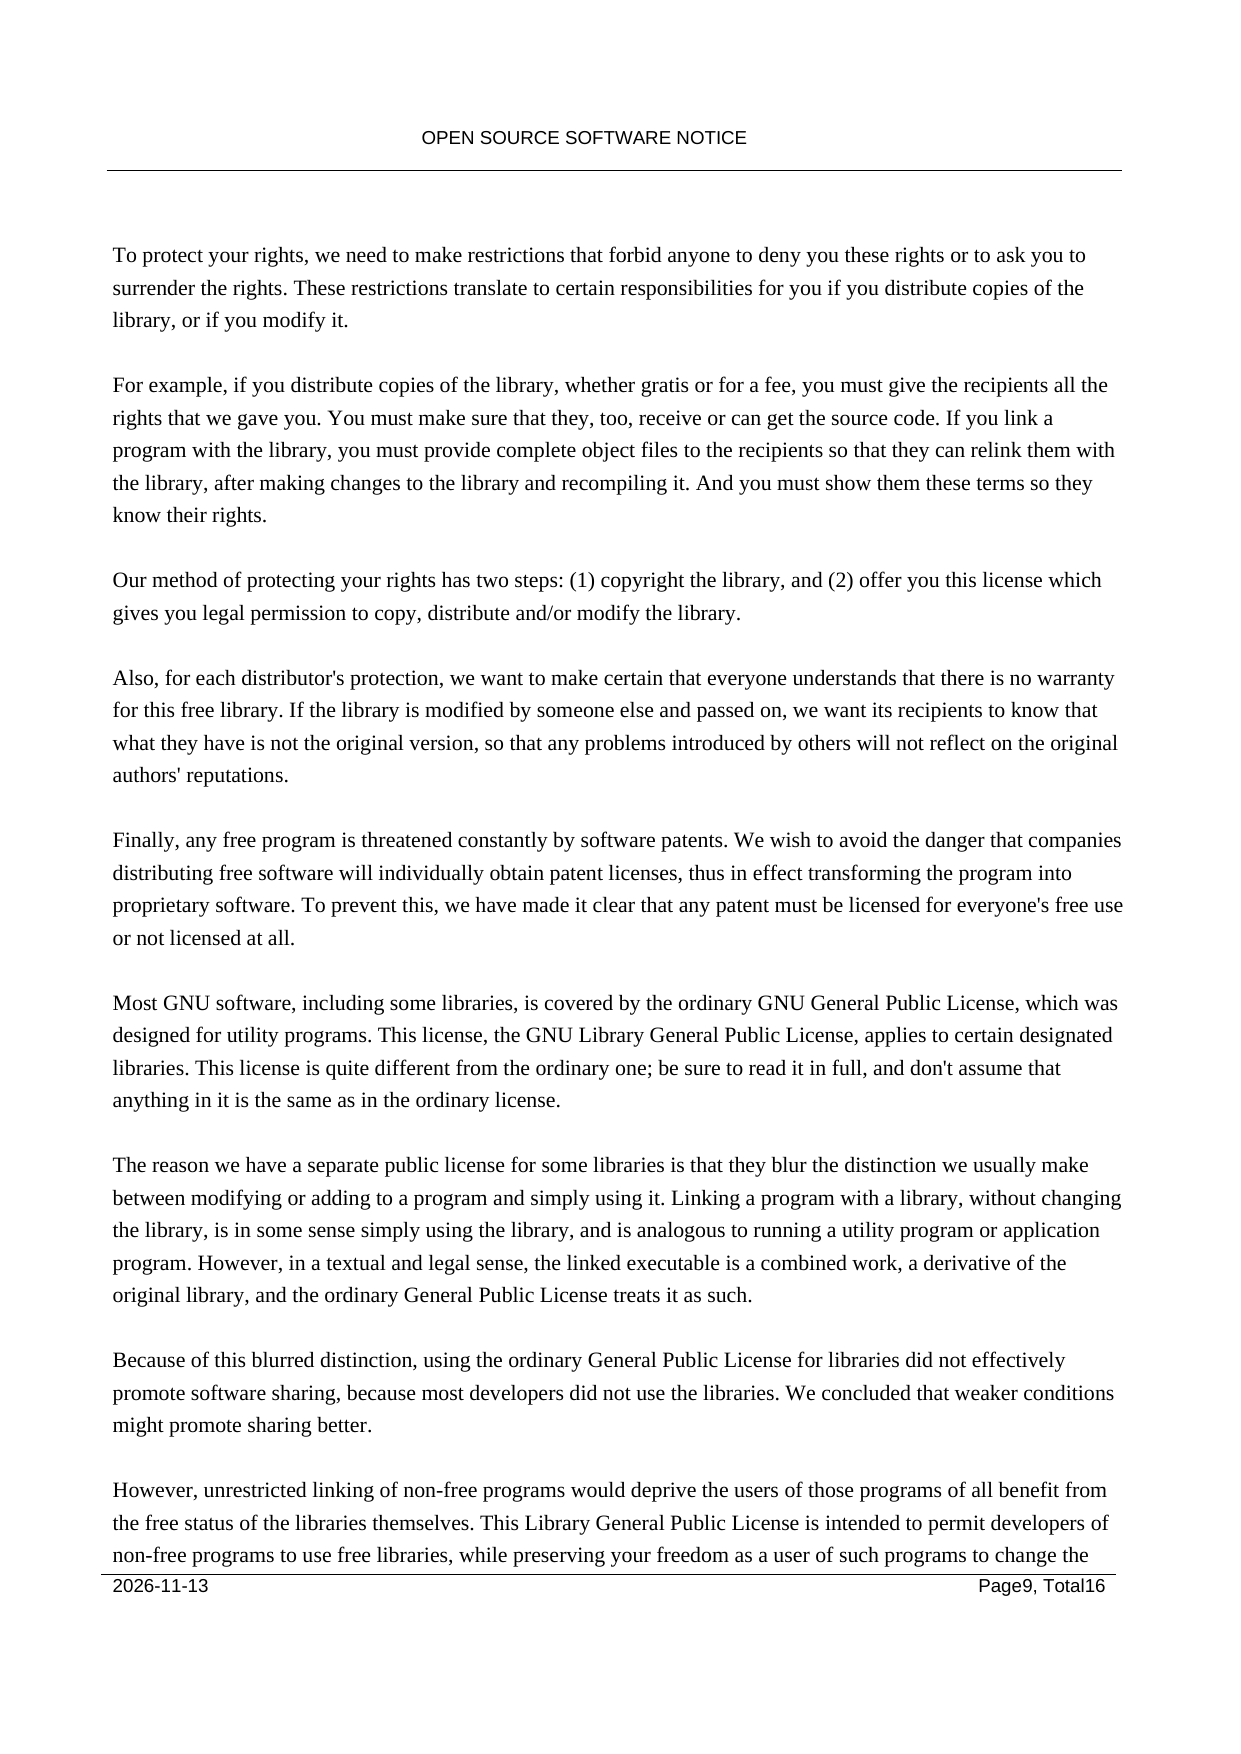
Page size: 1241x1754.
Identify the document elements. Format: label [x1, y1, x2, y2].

text [112, 206, 1128, 1571]
